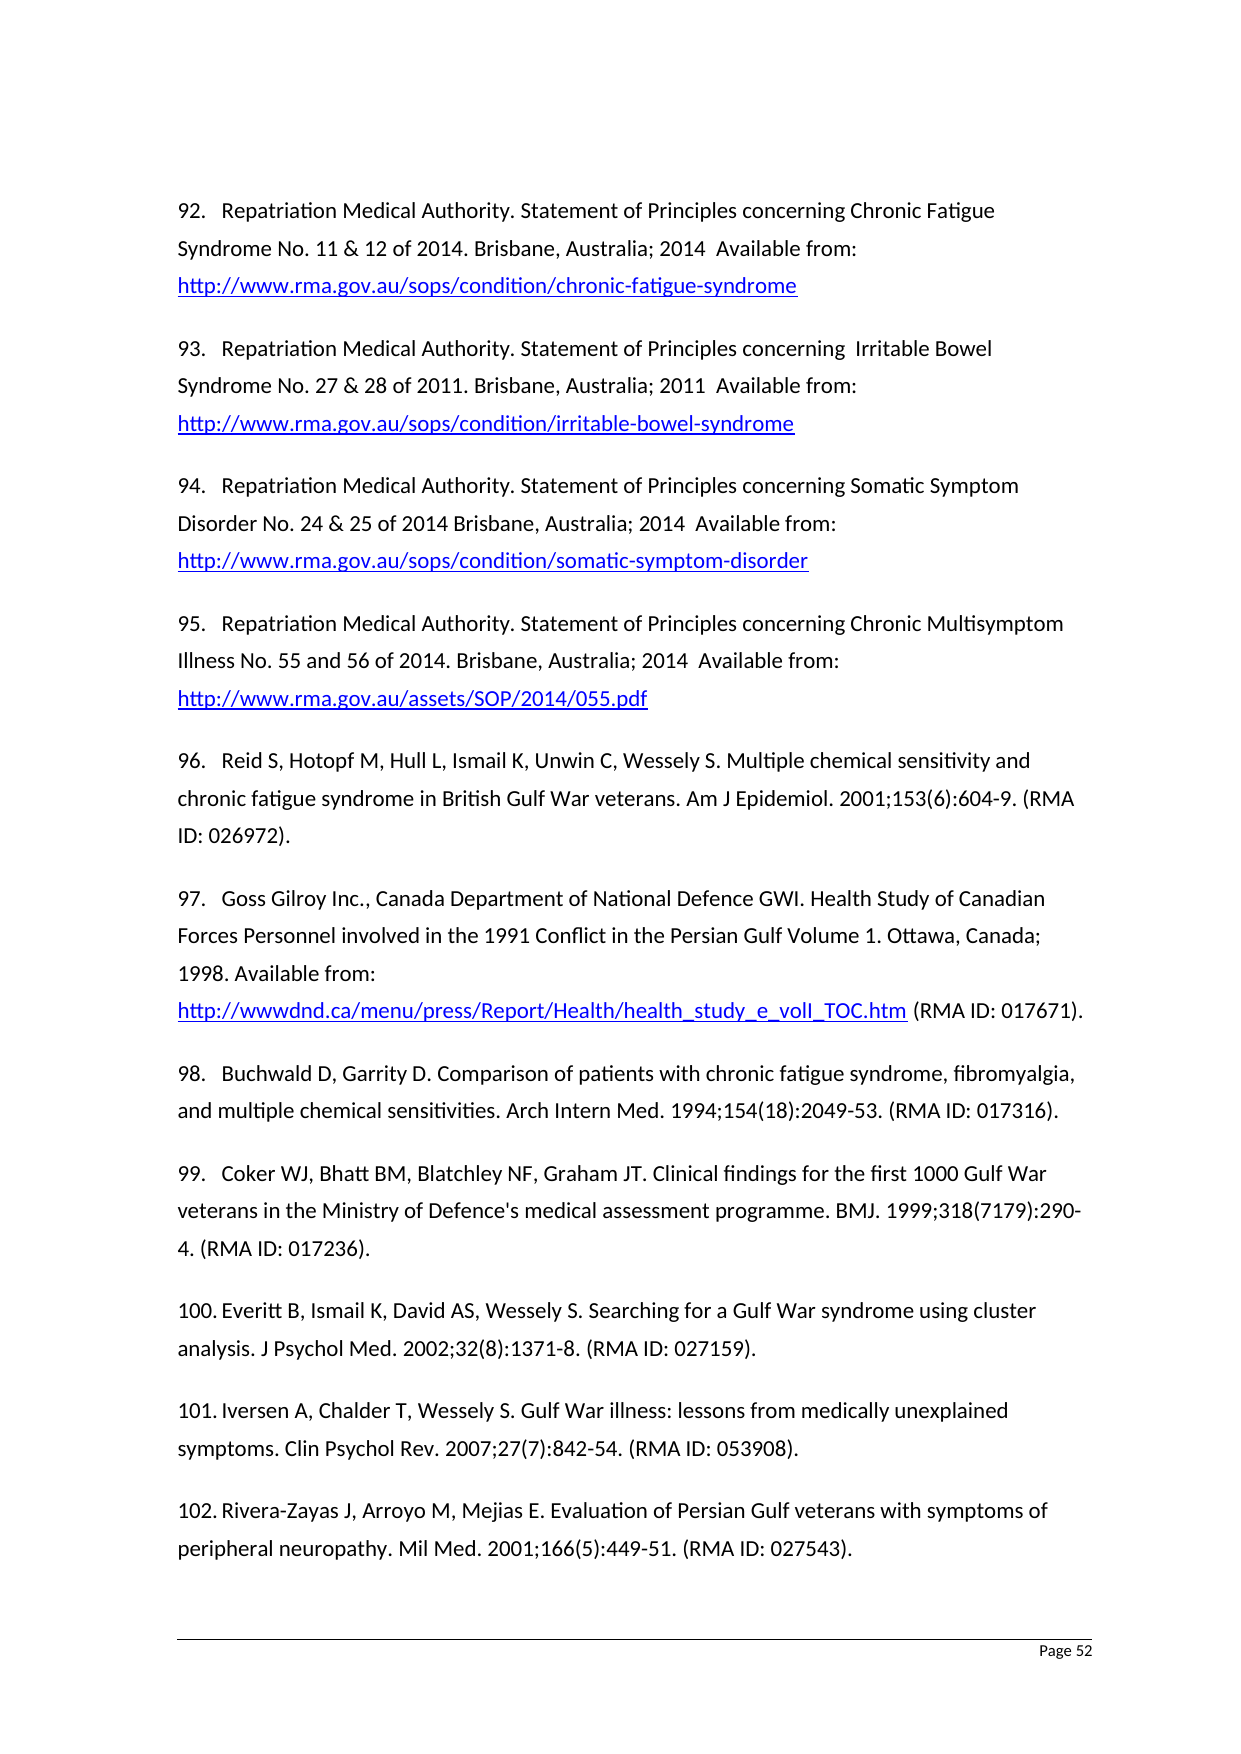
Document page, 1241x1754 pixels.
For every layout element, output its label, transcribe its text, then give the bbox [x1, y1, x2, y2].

text 102. Rivera-Zayas J, Arroyo M, Mejias E. Evaluation of Persian Gulf veterans with symptoms of peripheral neuropathy. Mil Med. 2001;166(5):449-51. (RMA ID: 027543). [177, 1487, 1092, 1562]
text 93. Repatriation Medical Authority. Statement of Principles concerning Irritable Bowel Syndrome No. 27 & 28 of 2011. Brisbane, Australia; 2011 Available from: http://www.rma.gov.au/sops/condition/irritable-bowel-syndrome [177, 325, 1092, 437]
text 97. Goss Gilroy Inc., Canada Department of National Defence GWI. Health Study of Canadian Forces Personnel involved in the 1991 Conflict in the Persian Gulf Volume 1. Ottawa, Canada; 1998. Available from: http://wwwdnd.ca/menu/press/Report/Health/health_study_e_volI_TOC.htm (RMA ID: 017671). [177, 875, 1092, 1025]
text 98. Buchwald D, Garrity D. Comparison of patients with chronic fatigue syndrome, fibromyalgia, and multiple chemical sensitivities. Arch Intern Med. 1994;154(18):2049-53. (RMA ID: 017316). [177, 1050, 1092, 1125]
text 100. Everitt B, Ismail K, David AS, Wessely S. Searching for a Gulf War syndrome using cluster analysis. J Psychol Med. 2002;32(8):1371-8. (RMA ID: 027159). [177, 1287, 1092, 1362]
text 92. Repatriation Medical Authority. Statement of Principles concerning Chronic Fatigue Syndrome No. 11 & 12 of 2014. Brisbane, Australia; 2014 Available from: http://www.rma.gov.au/sops/condition/chronic-fatigue-syndrome [177, 187, 1092, 300]
text 96. Reid S, Hotopf M, Hull L, Ismail K, Unwin C, Wessely S. Multiple chemical sensitivity and chronic fatigue syndrome in British Gulf War veterans. Am J Epidemiol. 2001;153(6):604-9. (RMA ID: 026972). [177, 737, 1092, 850]
text 99. Coker WJ, Bhatt BM, Blatchley NF, Graham JT. Clinical findings for the first 1000 Gulf War veterans in the Ministry of Defence's medical assessment programme. BMJ. 1999;318(7179):290-4. (RMA ID: 017236). [177, 1150, 1092, 1262]
text 95. Repatriation Medical Authority. Statement of Principles concerning Chronic Multisymptom Illness No. 55 and 56 of 2014. Brisbane, Australia; 2014 Available from: http://www.rma.gov.au/assets/SOP/2014/055.pdf [177, 600, 1092, 712]
text 101. Iversen A, Chalder T, Wessely S. Gulf War illness: lessons from medically unexplained symptoms. Clin Psychol Rev. 2007;27(7):842-54. (RMA ID: 053908). [177, 1387, 1092, 1462]
text 94. Repatriation Medical Authority. Statement of Principles concerning Somatic Symptom Disorder No. 24 & 25 of 2014 Brisbane, Australia; 2014 Available from: http://www.rma.gov.au/sops/condition/somatic-symptom-disorder [177, 462, 1092, 575]
